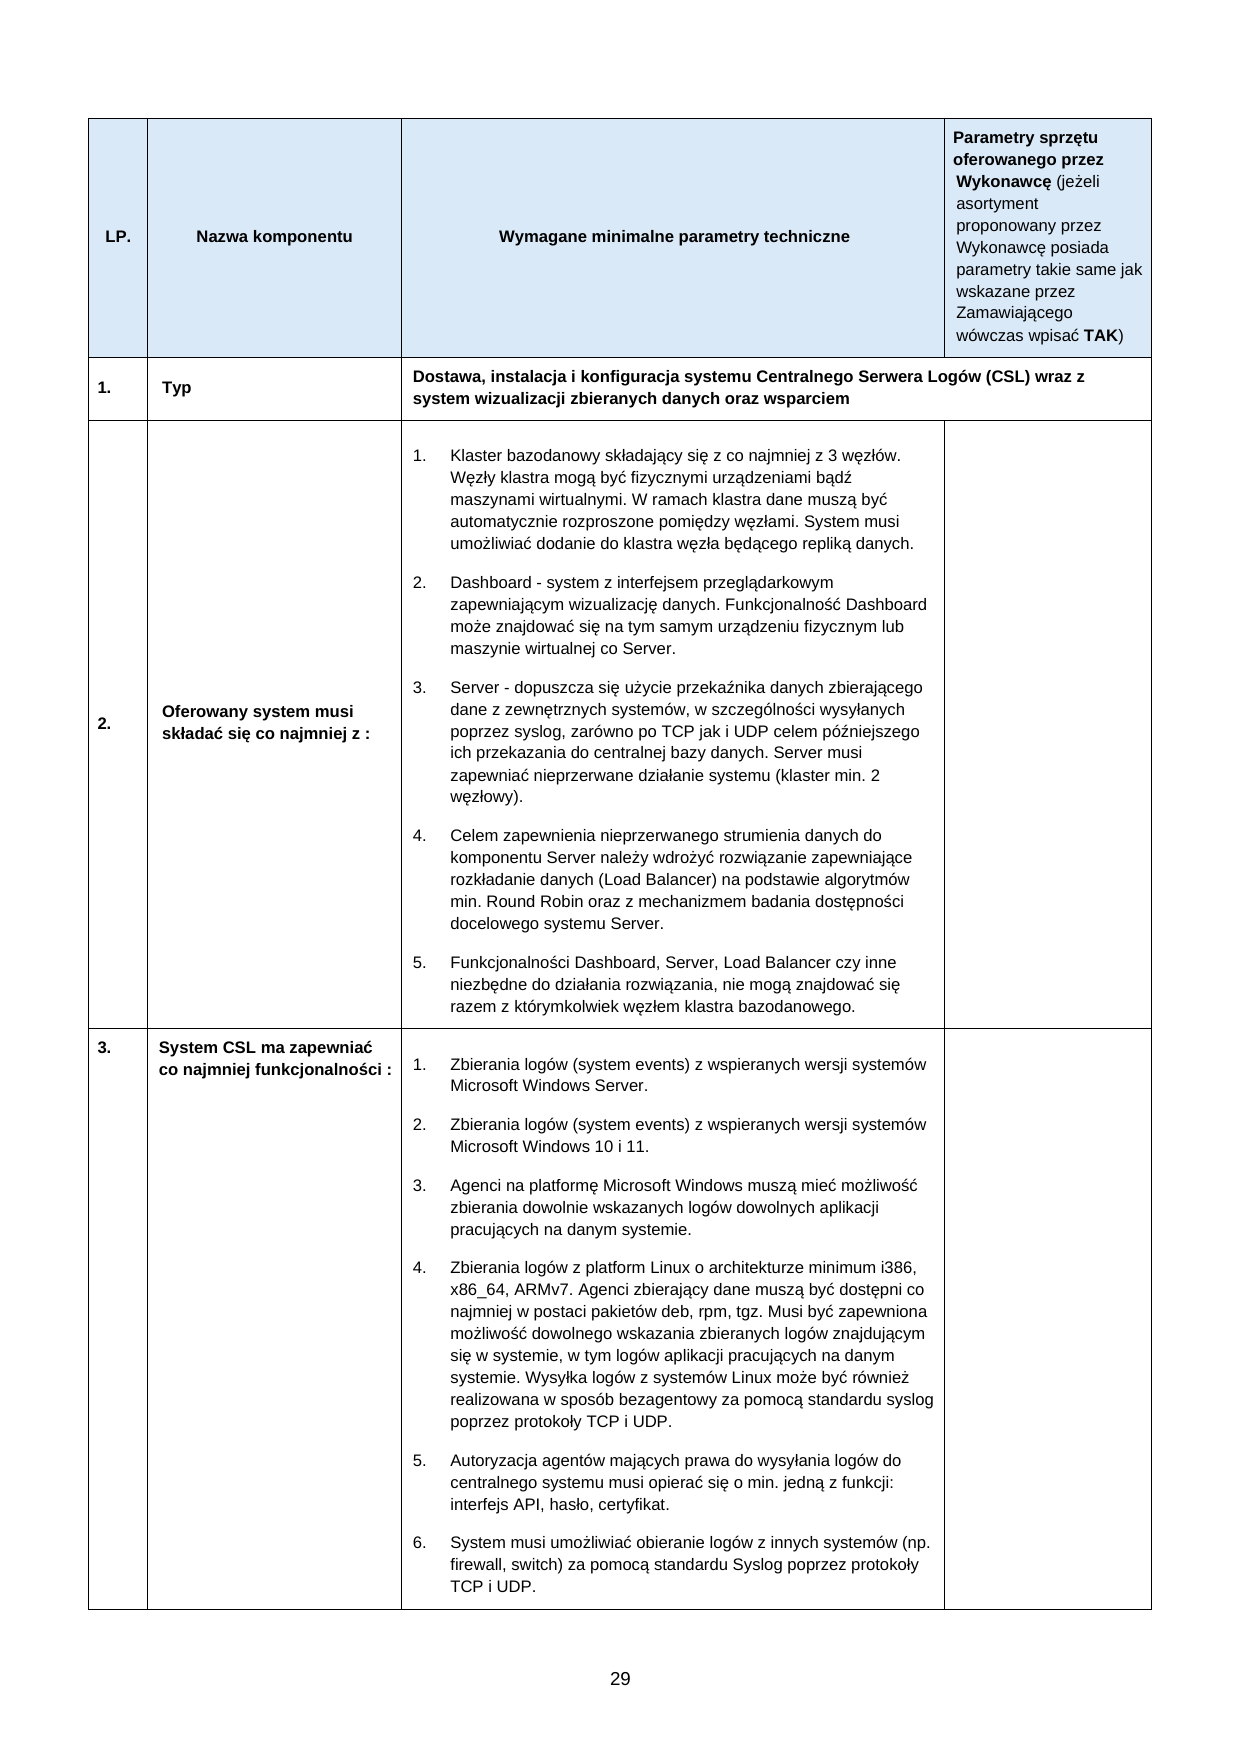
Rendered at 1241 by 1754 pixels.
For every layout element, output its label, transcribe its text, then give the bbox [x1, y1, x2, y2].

table_cell [89, 358, 147, 420]
table_header Nazwa komponentu [148, 119, 401, 357]
table_cell [89, 421, 147, 1028]
table_cell [89, 1029, 147, 1609]
table_cell Dostawa, instalacja i konfiguracja systemu Centralnego Serwera Logów (CSL) wraz z system wizualizacji zbieranych danych oraz wsparciem [402, 358, 1151, 420]
table_cell [945, 421, 1151, 1028]
table_cell Oferowany system musi składać się co najmniej z : [148, 421, 401, 1028]
table_cell System CSL ma zapewniać co najmniej funkcjonalności : [148, 1029, 401, 1609]
table_cell Klaster bazodanowy składający się z co najmniej z 3 węzłów. Węzły klastra mogą być fizycznymi urządzeniami bądź maszynami wirtualnymi. W ramach klastra dane muszą być automatycznie rozproszone pomiędzy węzłami. System musi umożliwiać dodanie do klastra węzła będącego repliką danych. Dashboard - system z interfejsem przeglądarkowym zapewniającym wizualizację danych. Funkcjonalność Dashboard może znajdować się na tym samym urządzeniu fizycznym lub maszynie wirtualnej co Server. Server - dopuszcza się użycie przekaźnika danych zbierającego dane z zewnętrznych systemów, w szczególności wysyłanych poprzez syslog, zarówno po TCP jak i UDP celem późniejszego ich przekazania do centralnej bazy danych. Server musi zapewniać nieprzerwane działanie systemu (klaster min. 2 węzłowy). Celem zapewnienia nieprzerwanego strumienia danych do komponentu Server należy wdrożyć rozwiązanie zapewniające rozkładanie danych (Load Balancer) na podstawie algorytmów min. Round Robin oraz z mechanizmem badania dostępności docelowego systemu Server. Funkcjonalności Dashboard, Server, Load Balancer czy inne niezbędne do działania rozwiązania, nie mogą znajdować się razem z którymkolwiek węzłem klastra bazodanowego. [402, 421, 944, 1028]
table_cell [945, 1029, 1151, 1609]
table_cell Typ [148, 358, 401, 420]
table_header LP. [89, 119, 147, 357]
table_header Parametry sprzętu oferowanego przez Wykonawcę (jeżeli asortyment proponowany przez Wykonawcę posiada parametry takie same jak wskazane przez Zamawiającego wówczas wpisać TAK) [945, 119, 1151, 357]
table_header Wymagane minimalne parametry techniczne [402, 119, 944, 357]
